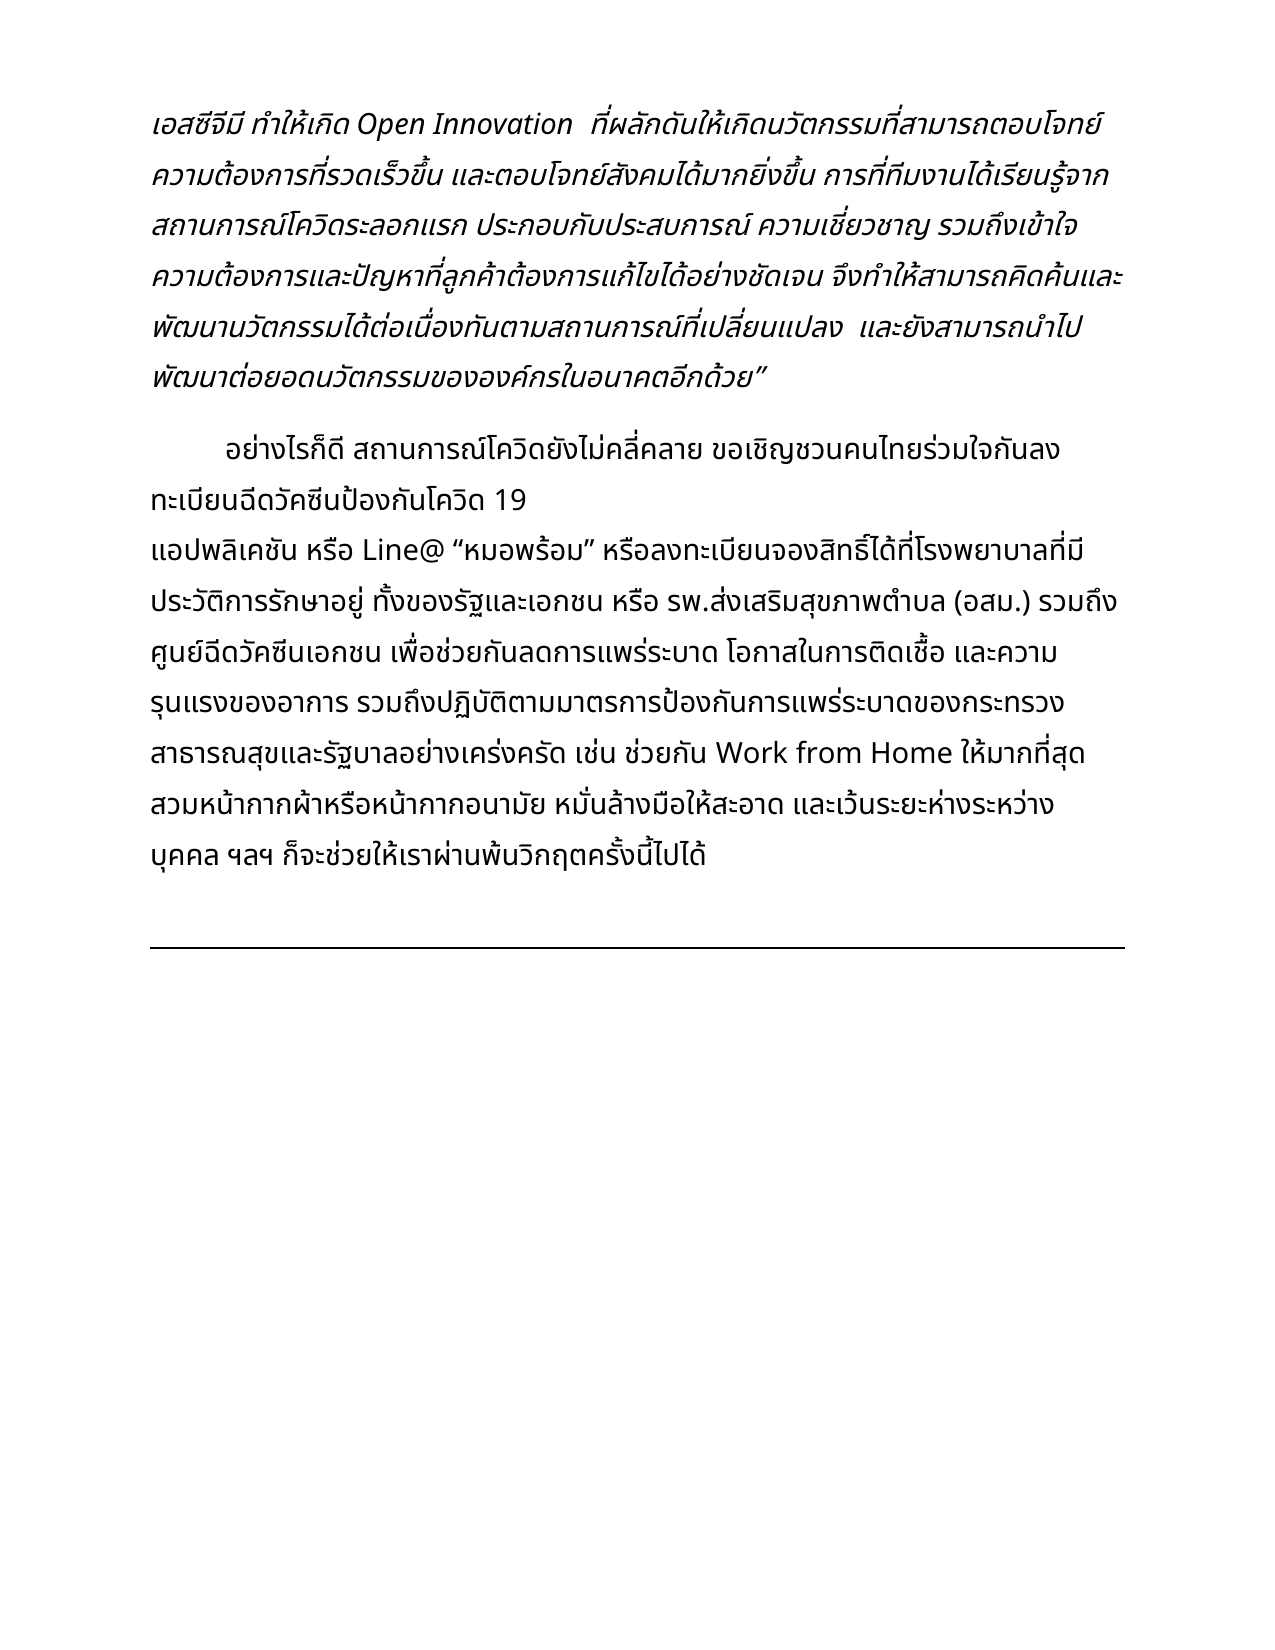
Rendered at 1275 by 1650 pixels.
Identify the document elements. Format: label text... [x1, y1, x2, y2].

text อย่างไรก็ดี สถานการณ์โควิดยังไม่คลี่คลาย ขอเชิญชวนคนไทยร่วมใจกันลงทะเบียนฉีดวัคซีนป้องกันโควิด 19 แอปพลิเคชัน หรือ Line@ “หมอพร้อม” หรือลงทะเบียนจองสิทธิ์ได้ที่โรงพยาบาลที่มีประวัติการรักษาอยู่ ทั้งของรัฐและเอกชน หรือ รพ.ส่งเสริมสุขภาพตำบล (อสม.) รวมถึงศูนย์ฉีดวัคซีนเอกชน เพื่อช่วยกันลดการแพร่ระบาด โอกาสในการติดเชื้อ และความรุนแรงของอาการ รวมถึงปฏิบัติตามมาตรการป้องกันการแพร่ระบาดของกระทรวงสาธารณสุขและรัฐบาลอย่างเคร่งครัด เช่น ช่วยกัน Work from Home ให้มากที่สุด สวมหน้ากากผ้าหรือหน้ากากอนามัย หมั่นล้างมือให้สะอาด และเว้นระยะห่างระหว่างบุคคล ฯลฯ ก็จะช่วยให้เราผ่านพ้นวิกฤตครั้งนี้ไปได้ [150, 428, 1125, 878]
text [150, 103, 1125, 401]
